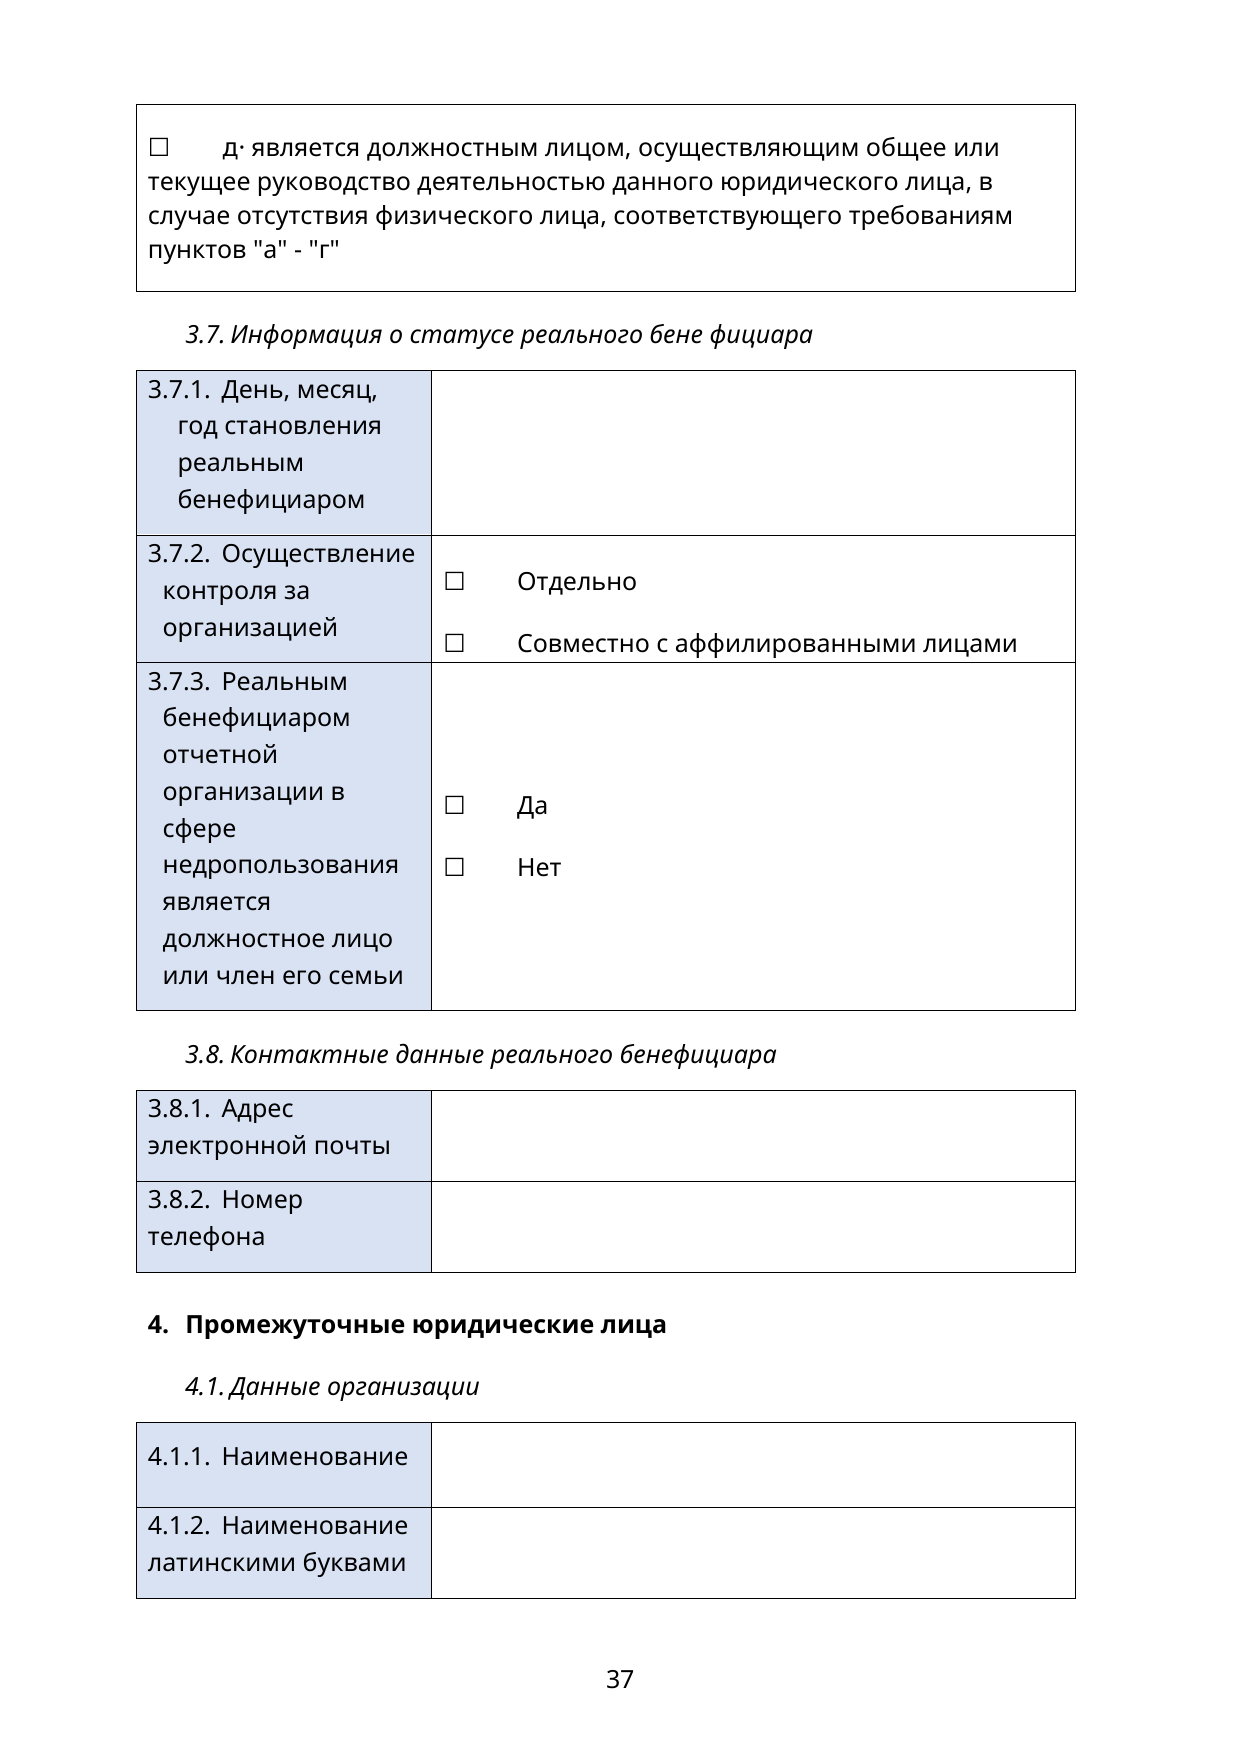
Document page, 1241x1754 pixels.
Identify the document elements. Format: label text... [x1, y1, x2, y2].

table_header Наименование [137, 1423, 431, 1507]
list Промежуточные юридические лица [148, 1307, 1092, 1341]
table_cell Наименование латинскими буквами [137, 1508, 431, 1598]
table_header Адрес электронной почты [137, 1091, 431, 1181]
table_header [432, 1423, 1075, 1507]
table_header День, месяц, год становления реальным бенефициаром [137, 371, 431, 534]
list Информация о статусе реального бене фициара [185, 317, 1092, 351]
list Контактные данные реального бенефициара [185, 1036, 1092, 1071]
table_cell Отдельно Совместно с аффилированными лицами [432, 536, 1075, 662]
table_cell [432, 1508, 1075, 1598]
table_cell Номер телефона [137, 1182, 431, 1272]
table_cell [432, 1182, 1075, 1272]
table_cell Да Нет [432, 663, 1075, 1010]
table_header [432, 1091, 1075, 1181]
table_cell д․ является должностным лицом, осуществляющим общее или текущее руководство деятельностью данного юридического лица, в случае отсутствия физического лица, соответствующего требованиям пунктов "а" - "г" [137, 105, 1075, 291]
table_cell Осуществление контроля за организацией [137, 536, 431, 662]
table_cell Реальным бенефициаром отчетной организации в сфере недропользования является должностное лицо или член его семьи [137, 663, 431, 1010]
list Данные организации [185, 1368, 1092, 1402]
table_header [432, 371, 1075, 534]
